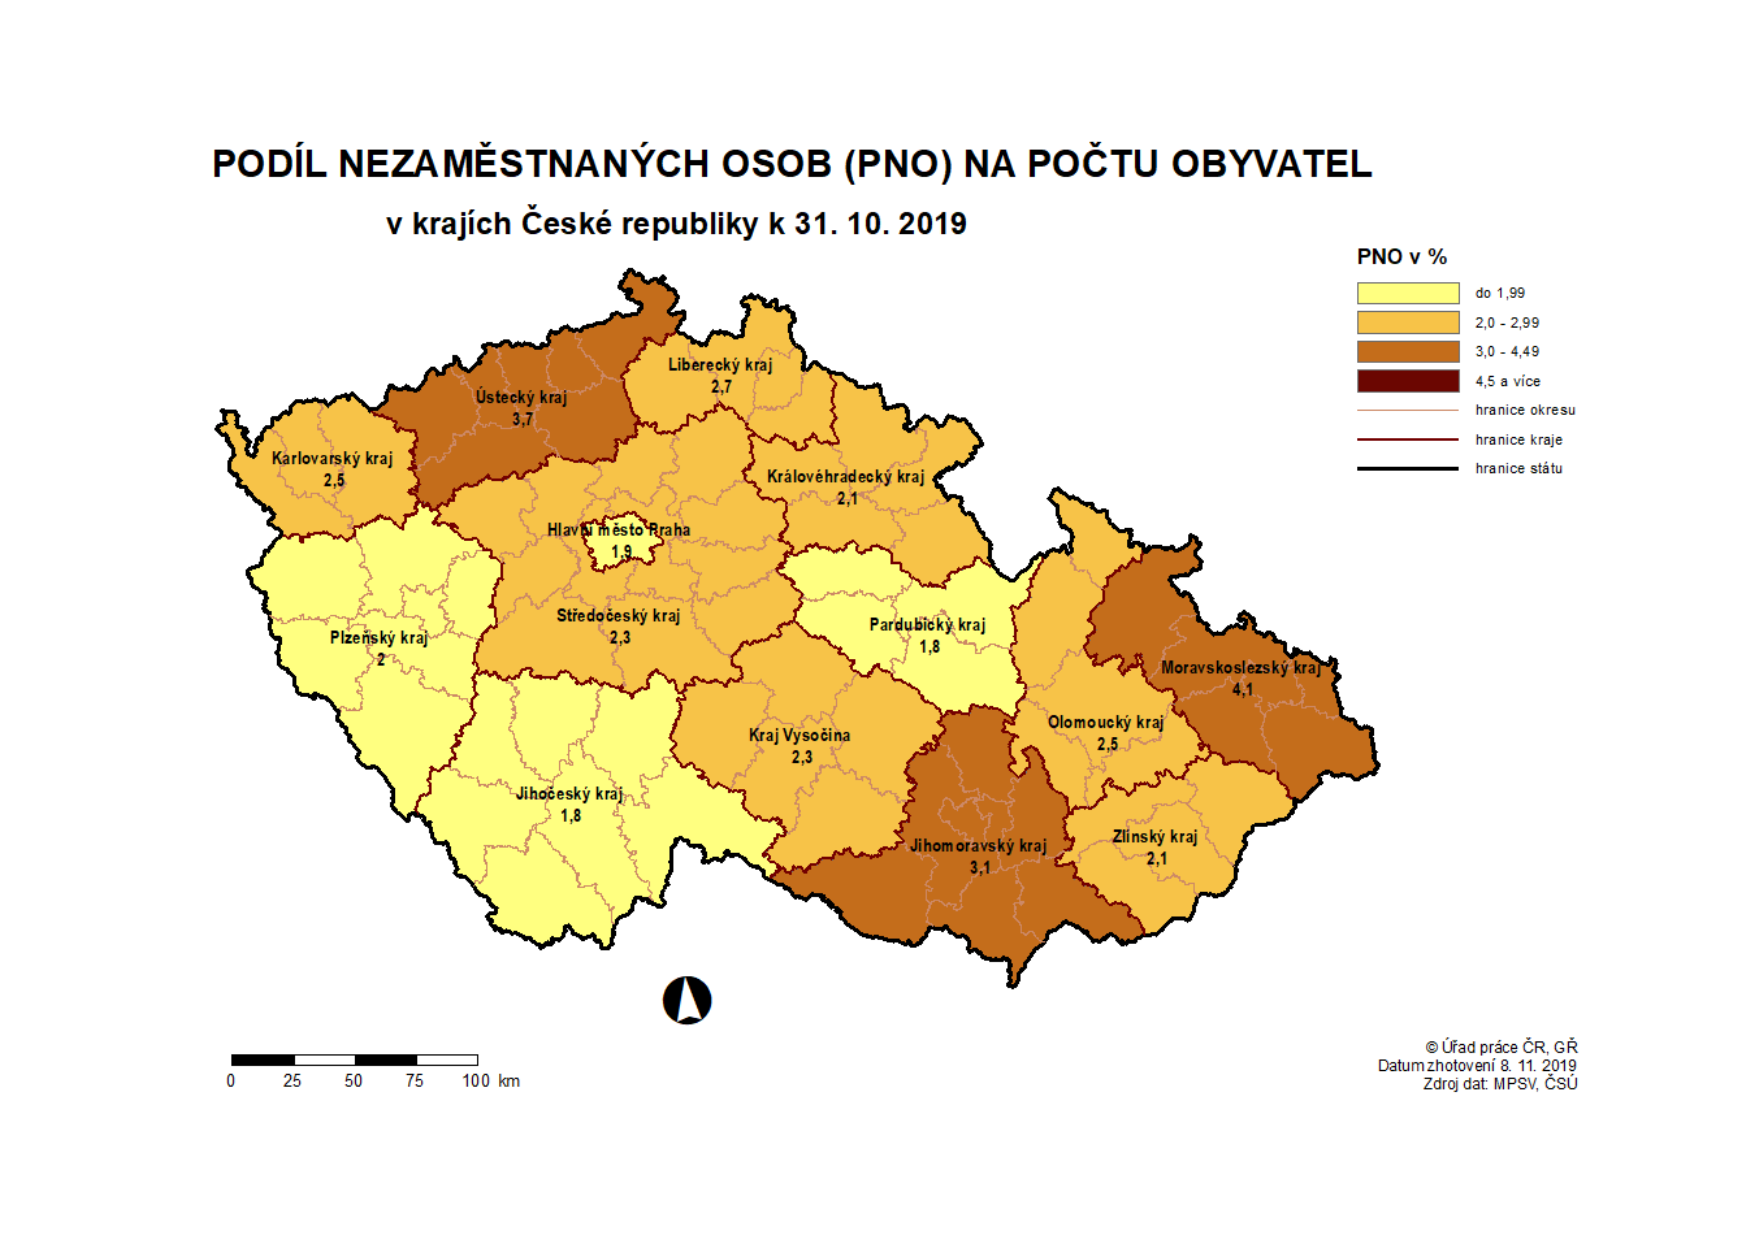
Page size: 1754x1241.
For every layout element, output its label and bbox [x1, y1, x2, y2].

picture [147, 103, 1607, 1135]
